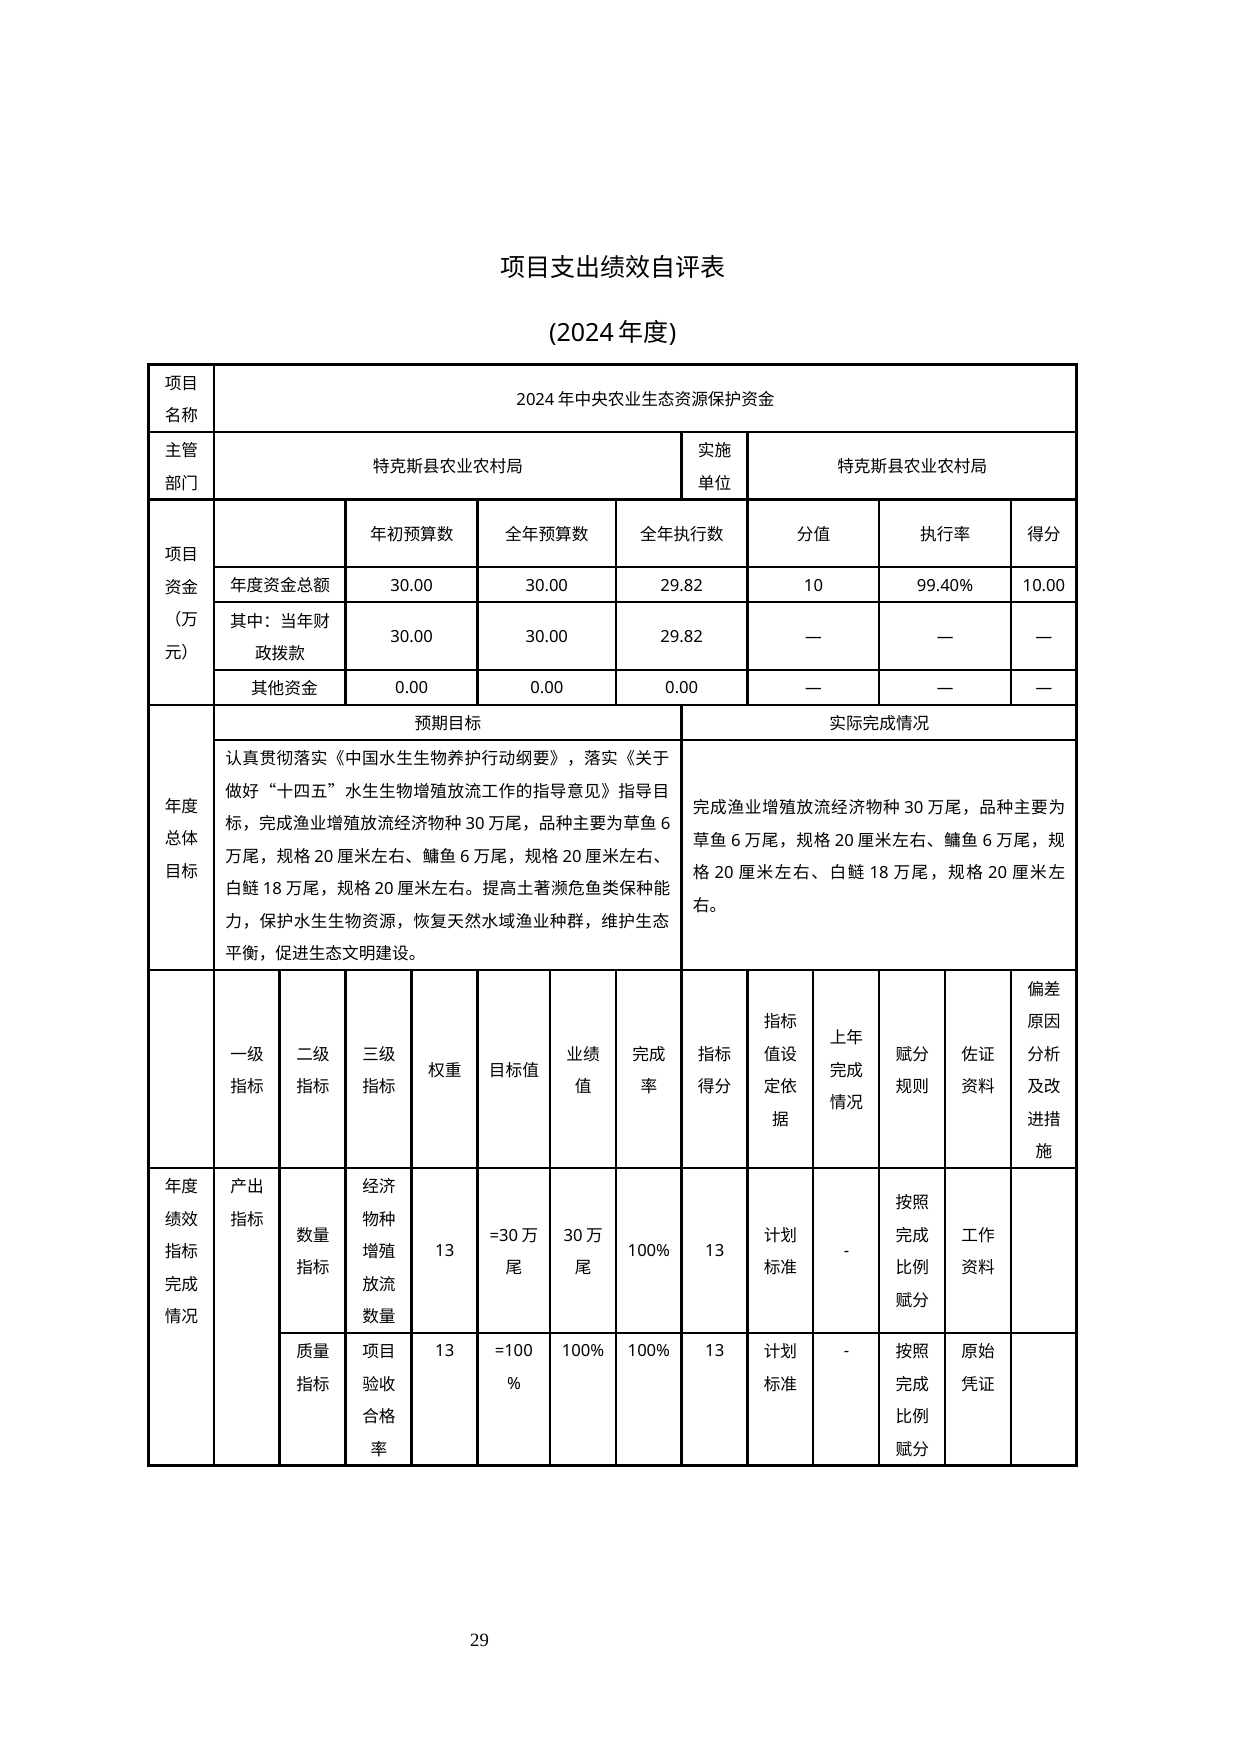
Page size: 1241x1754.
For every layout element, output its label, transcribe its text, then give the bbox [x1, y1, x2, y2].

table_cell 一级指标 [215, 971, 278, 1166]
table_cell 三级指标 [347, 971, 410, 1166]
table_cell 其他资金 [215, 671, 344, 703]
table_cell 年度总体目标 [150, 706, 213, 969]
table_cell 经济物种增殖放流数量 [347, 1169, 410, 1331]
table_cell 上年完成情况 [814, 971, 878, 1166]
table_cell 年度资金总额 [215, 568, 344, 601]
table_cell 13 [683, 1334, 746, 1464]
table_cell 项目名称 [150, 366, 213, 431]
table_cell 实施单位 [683, 433, 746, 498]
table_cell 30.00 [479, 568, 615, 601]
table_cell 0.00 [347, 671, 476, 703]
table_cell — [749, 603, 878, 668]
table_cell 预期目标 [215, 706, 680, 739]
table_cell 二级指标 [281, 971, 344, 1166]
table_cell (2024年度) [148, 298, 1077, 363]
table_cell 权重 [413, 971, 476, 1166]
table_cell 数量指标 [281, 1169, 344, 1331]
table_cell 得分 [1012, 501, 1075, 566]
table_cell 年度绩效指标完成情况 [150, 1169, 213, 1464]
table_cell 全年预算数 [479, 501, 615, 566]
table_cell 10 [749, 568, 878, 601]
table_cell 按照完成比例赋分 [880, 1334, 944, 1464]
table_cell - [814, 1334, 878, 1464]
table_cell 完成率 [617, 971, 680, 1166]
table_cell 30万尾 [551, 1169, 615, 1331]
table_cell — [1012, 603, 1075, 668]
table_cell — [880, 603, 1010, 668]
table_cell 13 [683, 1169, 746, 1331]
table_cell 认真贯彻落实《中国水生生物养护行动纲要》，落实《关于做好“十四五”水生生物增殖放流工作的指导意见》指导目标，完成渔业增殖放流经济物种30万尾，品种主要为草鱼6万尾，规格20厘米左右、鳙鱼6万尾，规格20厘米左右、白鲢18万尾，规格20厘米左右。提高土著濒危鱼类保种能力，保护水生生物资源，恢复天然水域渔业种群，维护生态平衡，促进生态文明建设。 [215, 741, 680, 969]
table_cell 业绩值 [551, 971, 615, 1166]
table_cell 其中：当年财政拨款 [215, 603, 344, 668]
table_cell 质量指标 [281, 1334, 344, 1464]
table_cell 特克斯县农业农村局 [215, 433, 680, 498]
table_cell 0.00 [479, 671, 615, 703]
table_cell [150, 971, 213, 1166]
table_cell - [814, 1169, 878, 1331]
table_cell 计划标准 [749, 1334, 812, 1464]
table_cell 100% [617, 1334, 680, 1464]
table_cell 项目资金（万元） [150, 501, 213, 703]
table_cell 指标值设定依据 [749, 971, 812, 1166]
table_cell 按照完成比例赋分 [880, 1169, 944, 1331]
table_cell — [749, 671, 878, 703]
table_cell 项目验收合格率 [347, 1334, 410, 1464]
table_header 项目支出绩效自评表 [148, 233, 1077, 298]
table_cell 13 [413, 1169, 476, 1331]
table_cell 30.00 [347, 568, 476, 601]
table_cell 工作资料 [946, 1169, 1010, 1331]
table_cell 2024年中央农业生态资源保护资金 [215, 366, 1075, 431]
table_cell [1012, 1334, 1075, 1464]
table_cell 产出指标 [215, 1169, 278, 1464]
table_cell 特克斯县农业农村局 [749, 433, 1075, 498]
table_cell 29.82 [617, 568, 746, 601]
table_cell 99.40% [880, 568, 1010, 601]
table_cell 目标值 [479, 971, 549, 1166]
table_cell 佐证资料 [946, 971, 1010, 1166]
table_cell 原始凭证 [946, 1334, 1010, 1464]
table_cell =100% [479, 1334, 549, 1464]
table_cell 30.00 [347, 603, 476, 668]
table_cell 分值 [749, 501, 878, 566]
table_cell [215, 501, 344, 566]
table_cell 偏差原因分析及改进措施 [1012, 971, 1075, 1166]
table_cell 年初预算数 [347, 501, 476, 566]
table_cell 主管部门 [150, 433, 213, 498]
table_cell 赋分规则 [880, 971, 944, 1166]
table_cell 29.82 [617, 603, 746, 668]
table_cell 0.00 [617, 671, 746, 703]
table_cell 计划标准 [749, 1169, 812, 1331]
table_cell — [1012, 671, 1075, 703]
table_cell [1012, 1169, 1075, 1331]
table_cell 执行率 [880, 501, 1010, 566]
table_cell — [880, 671, 1010, 703]
table_cell 100% [551, 1334, 615, 1464]
table_cell =30万尾 [479, 1169, 549, 1331]
table_cell 13 [413, 1334, 476, 1464]
table_cell 完成渔业增殖放流经济物种30万尾，品种主要为草鱼6万尾，规格20厘米左右、鳙鱼6万尾，规格20厘米左右、白鲢18万尾，规格20厘米左右。 [683, 741, 1075, 969]
table_cell 30.00 [479, 603, 615, 668]
table_cell 实际完成情况 [683, 706, 1075, 739]
table_cell 全年执行数 [617, 501, 746, 566]
table_cell 100% [617, 1169, 680, 1331]
table_cell 10.00 [1012, 568, 1075, 601]
table_cell 指标得分 [683, 971, 746, 1166]
